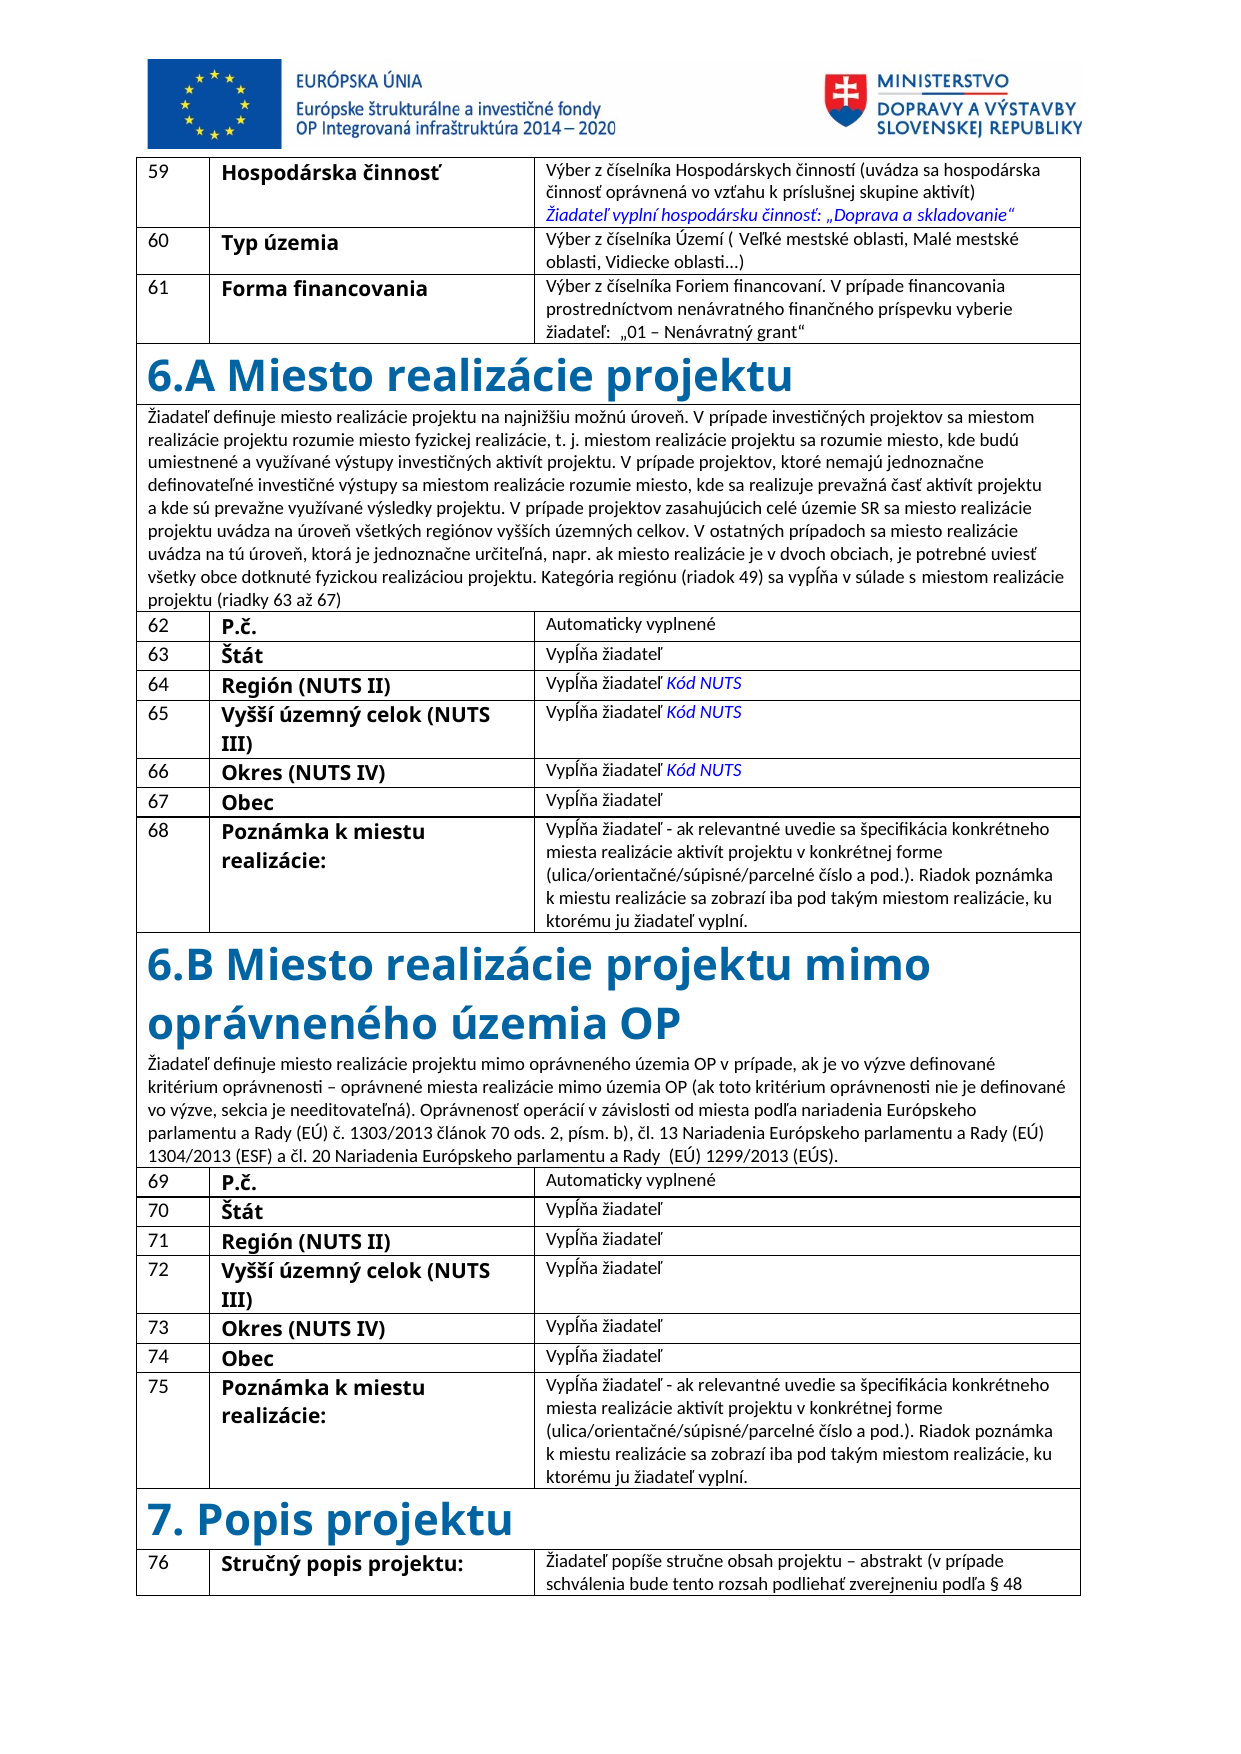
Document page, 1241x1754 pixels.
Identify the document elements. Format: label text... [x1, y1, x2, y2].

table_cell P.č. [210, 1168, 534, 1196]
table_cell 60 [137, 228, 209, 273]
table_cell Hospodárska činnosť [210, 158, 534, 227]
table_cell Vypĺňa žiadateľ [535, 1344, 1080, 1372]
picture [147, 59, 1082, 149]
table_cell 71 [137, 1227, 209, 1255]
table_cell Štát [210, 642, 534, 670]
table_cell Výber z číselníka Hospodárskych činností (uvádza sa hospodárska činnosť oprávnená vo vzťahu k príslušnej skupine aktivít) Žiadateľ vyplní hospodársku činnosť: „Doprava a skladovanie“ [535, 158, 1080, 227]
table_cell Stručný popis projektu: [210, 1550, 534, 1595]
table_cell Obec [210, 788, 534, 816]
table_cell 64 [137, 671, 209, 699]
table_cell Automaticky vyplnené [535, 1168, 1080, 1196]
table_cell Vypĺňa žiadateľ [535, 788, 1080, 816]
table_cell 59 [137, 158, 209, 227]
table_cell Výber z číselníka Foriem financovaní. V prípade financovania prostredníctvom nenávratného finančného príspevku vyberie žiadateľ: „01 – Nenávratný grant“ [535, 275, 1080, 343]
table_cell Žiadateľ definuje miesto realizácie projektu na najnižšiu možnú úroveň. V prípade investičných projektov sa miestom realizácie projektu rozumie miesto fyzickej realizácie, t. j. miestom realizácie projektu sa rozumie miesto, kde budú umiestnené a využívané výstupy investičných aktivít projektu. V prípade projektov, ktoré nemajú jednoznačne definovateľné investičné výstupy sa miestom realizácie rozumie miesto, kde sa realizuje prevažná časť aktivít projektu a kde sú prevažne využívané výsledky projektu. V prípade projektov zasahujúcich celé územie SR sa miesto realizácie projektu uvádza na úroveň všetkých regiónov vyšších územných celkov. V ostatných prípadoch sa miesto realizácie uvádza na tú úroveň, ktorá je jednoznačne určiteľná, napr. ak miesto realizácie je v dvoch obciach, je potrebné uviesť všetky obce dotknuté fyzickou realizáciou projektu. Kategória regiónu (riadok 49) sa vypĺňa v súlade s miestom realizácie projektu (riadky 63 až 67) [137, 405, 1080, 611]
table_cell 72 [137, 1256, 209, 1313]
table_cell Vypĺňa žiadateľ - ak relevantné uvedie sa špecifikácia konkrétneho miesta realizácie aktivít projektu v konkrétnej forme (ulica/orientačné/súpisné/parcelné číslo a pod.). Riadok poznámka k miestu realizácie sa zobrazí iba pod takým miestom realizácie, ku ktorému ju žiadateľ vyplní. [535, 1373, 1080, 1488]
table_cell 73 [137, 1314, 209, 1343]
table_cell Forma financovania [210, 275, 534, 343]
table_cell 62 [137, 612, 209, 641]
table_cell 67 [137, 788, 209, 816]
table_cell Vypĺňa žiadateľ [535, 1198, 1080, 1226]
table_cell Vypĺňa žiadateľ [535, 1227, 1080, 1255]
table_cell Obec [210, 1344, 534, 1372]
table_cell Poznámka k miestu realizácie: [210, 818, 534, 932]
table_cell Región (NUTS II) [210, 671, 534, 699]
table_cell Štát [210, 1198, 534, 1226]
table_cell Okres (NUTS IV) [210, 1314, 534, 1343]
table_cell 66 [137, 759, 209, 787]
table_cell 6.B Miesto realizácie projektu mimo oprávneného územia OP Žiadateľ definuje miesto realizácie projektu mimo oprávneného územia OP v prípade, ak je vo výzve definované kritérium oprávnenosti – oprávnené miesta realizácie mimo územia OP (ak toto kritérium oprávnenosti nie je definované vo výzve, sekcia je needitovateľná). Oprávnenosť operácií v závislosti od miesta podľa nariadenia Európskeho parlamentu a Rady (EÚ) č. 1303/2013 článok 70 ods. 2, písm. b), čl. 13 Nariadenia Európskeho parlamentu a Rady (EÚ) 1304/2013 (ESF) a čl. 20 Nariadenia Európskeho parlamentu a Rady (EÚ) 1299/2013 (EÚS). [137, 933, 1080, 1167]
table_cell Typ územia [210, 228, 534, 273]
table_cell Vyšší územný celok (NUTS III) [210, 1256, 534, 1313]
table_cell 69 [137, 1168, 209, 1196]
table_cell 65 [137, 701, 209, 757]
table_cell Región (NUTS II) [210, 1227, 534, 1255]
table_cell Vypĺňa žiadateľ Kód NUTS [535, 759, 1080, 787]
table_cell 76 [137, 1550, 209, 1595]
table_cell Výber z číselníka Území ( Veľké mestské oblasti, Malé mestské oblasti, Vidiecke oblasti...) [535, 228, 1080, 273]
table_cell Vypĺňa žiadateľ [535, 1314, 1080, 1343]
table_cell 6.A Miesto realizácie projektu [137, 344, 1080, 404]
table_cell Vypĺňa žiadateľ - ak relevantné uvedie sa špecifikácia konkrétneho miesta realizácie aktivít projektu v konkrétnej forme (ulica/orientačné/súpisné/parcelné číslo a pod.). Riadok poznámka k miestu realizácie sa zobrazí iba pod takým miestom realizácie, ku ktorému ju žiadateľ vyplní. [535, 818, 1080, 932]
table_cell 63 [137, 642, 209, 670]
table_cell 70 [137, 1198, 209, 1226]
table_cell 7. Popis projektu [137, 1489, 1080, 1548]
table_cell Vypĺňa žiadateľ Kód NUTS [535, 671, 1080, 699]
table_cell Vypĺňa žiadateľ Kód NUTS [535, 701, 1080, 757]
table_cell 74 [137, 1344, 209, 1372]
table_cell Vyšší územný celok (NUTS III) [210, 701, 534, 757]
table_cell P.č. [210, 612, 534, 641]
table_cell Vypĺňa žiadateľ [535, 1256, 1080, 1313]
table_cell Okres (NUTS IV) [210, 759, 534, 787]
table_cell Poznámka k miestu realizácie: [210, 1373, 534, 1488]
table_cell Vypĺňa žiadateľ [535, 642, 1080, 670]
table_cell Automaticky vyplnené [535, 612, 1080, 641]
table_cell 68 [137, 818, 209, 932]
table_cell 75 [137, 1373, 209, 1488]
table_cell 61 [137, 275, 209, 343]
